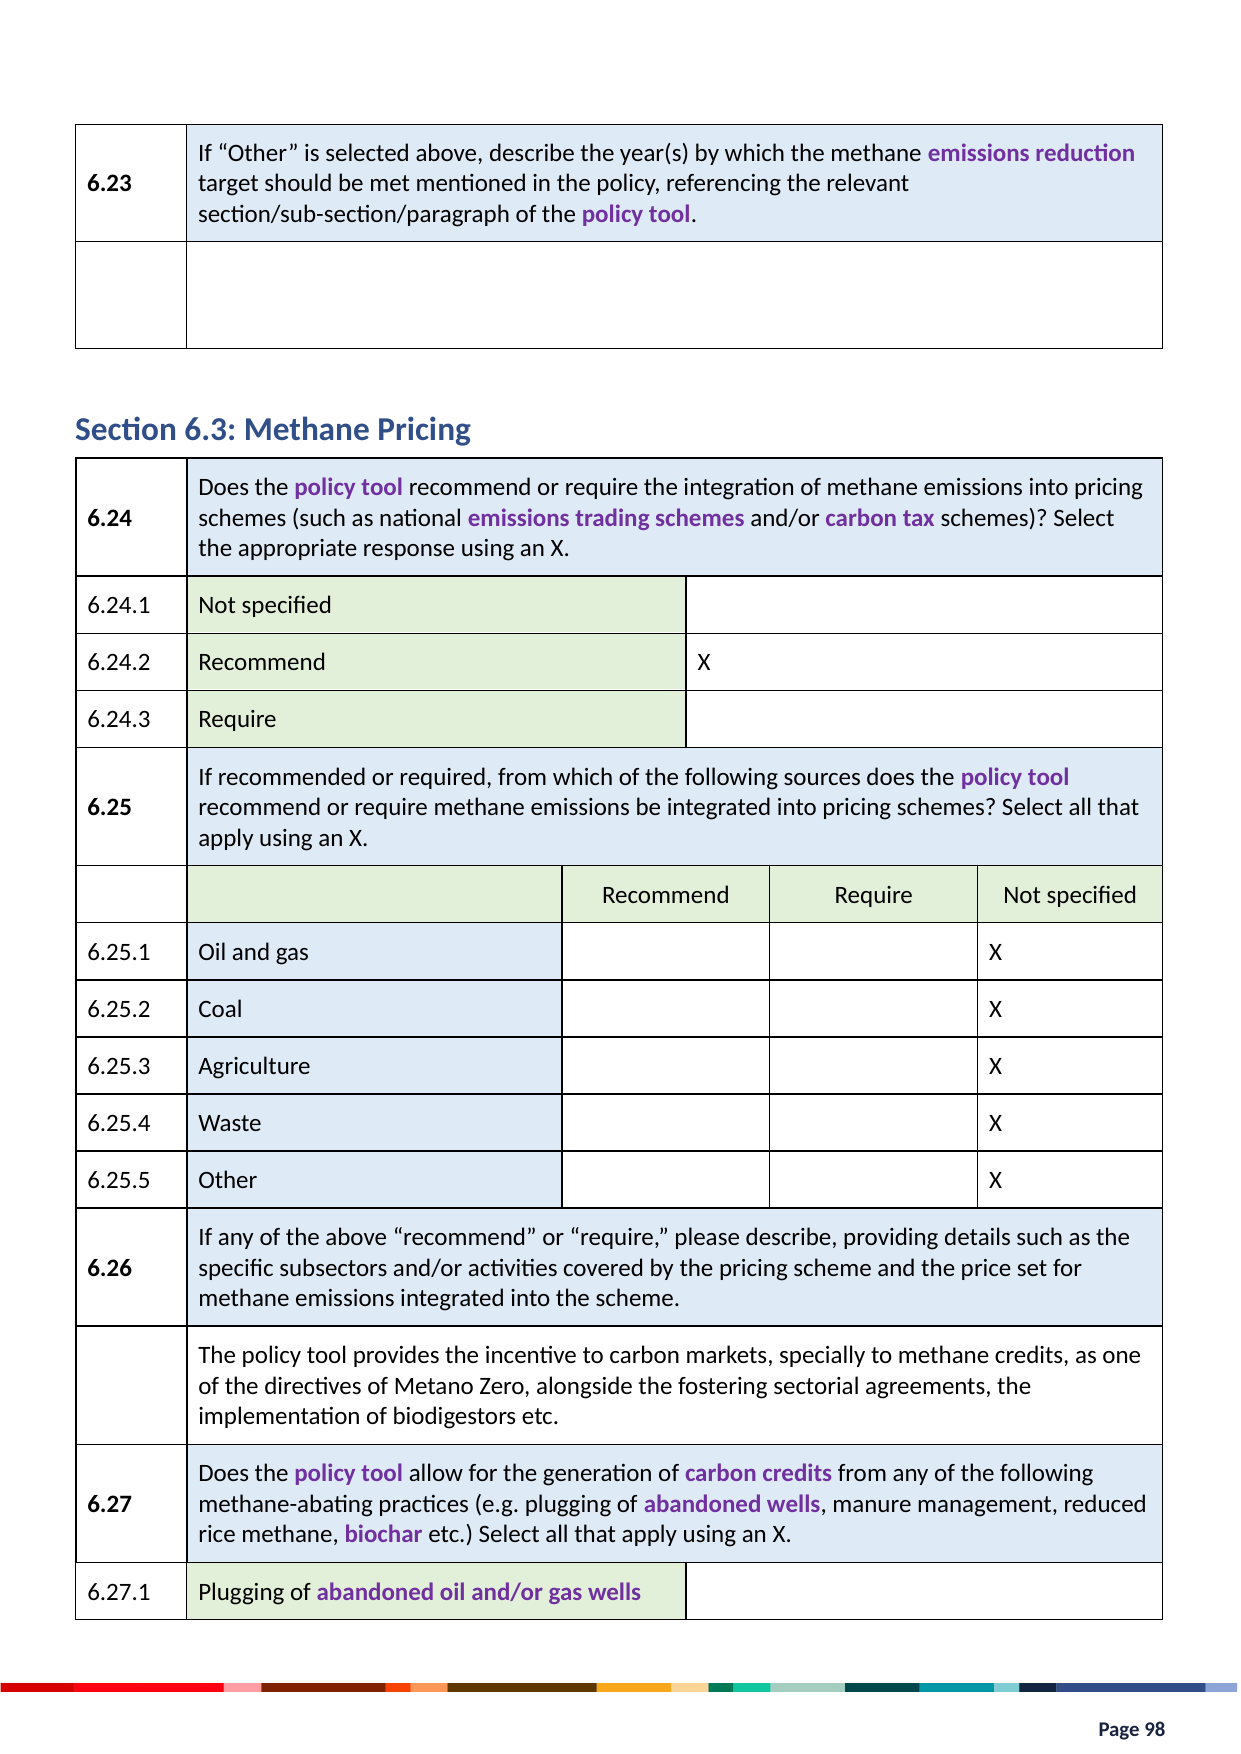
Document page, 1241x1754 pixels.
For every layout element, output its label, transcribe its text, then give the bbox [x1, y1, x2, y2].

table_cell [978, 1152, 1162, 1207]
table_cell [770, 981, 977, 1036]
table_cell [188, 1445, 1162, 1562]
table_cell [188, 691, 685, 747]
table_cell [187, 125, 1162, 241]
picture [0, 1683, 1236, 1692]
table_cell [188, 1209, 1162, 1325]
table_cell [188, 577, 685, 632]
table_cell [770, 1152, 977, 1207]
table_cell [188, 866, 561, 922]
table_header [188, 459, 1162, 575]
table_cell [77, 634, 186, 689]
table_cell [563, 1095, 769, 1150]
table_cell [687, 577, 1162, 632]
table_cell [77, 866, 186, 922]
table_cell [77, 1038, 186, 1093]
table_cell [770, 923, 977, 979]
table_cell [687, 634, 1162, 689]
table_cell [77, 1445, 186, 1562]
subtitle Section 6.3: Methane Pricing [75, 408, 1165, 449]
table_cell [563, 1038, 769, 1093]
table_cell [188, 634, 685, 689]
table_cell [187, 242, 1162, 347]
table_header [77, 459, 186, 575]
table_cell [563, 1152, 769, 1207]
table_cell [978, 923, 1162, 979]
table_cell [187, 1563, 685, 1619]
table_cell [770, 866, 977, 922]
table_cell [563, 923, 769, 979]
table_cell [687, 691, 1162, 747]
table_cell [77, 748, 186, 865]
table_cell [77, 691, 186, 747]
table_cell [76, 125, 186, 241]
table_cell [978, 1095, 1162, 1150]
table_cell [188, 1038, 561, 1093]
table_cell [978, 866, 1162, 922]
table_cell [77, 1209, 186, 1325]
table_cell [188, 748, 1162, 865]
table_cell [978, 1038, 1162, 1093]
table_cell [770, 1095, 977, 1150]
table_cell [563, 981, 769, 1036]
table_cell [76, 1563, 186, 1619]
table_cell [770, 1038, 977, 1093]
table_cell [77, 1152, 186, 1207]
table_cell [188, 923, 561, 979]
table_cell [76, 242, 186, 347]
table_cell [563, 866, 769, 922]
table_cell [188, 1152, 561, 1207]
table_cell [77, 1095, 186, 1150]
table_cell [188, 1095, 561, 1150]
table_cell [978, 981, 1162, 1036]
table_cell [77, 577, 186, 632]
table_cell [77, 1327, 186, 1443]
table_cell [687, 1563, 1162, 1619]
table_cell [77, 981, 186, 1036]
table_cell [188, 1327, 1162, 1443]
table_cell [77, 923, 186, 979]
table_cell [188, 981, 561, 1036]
